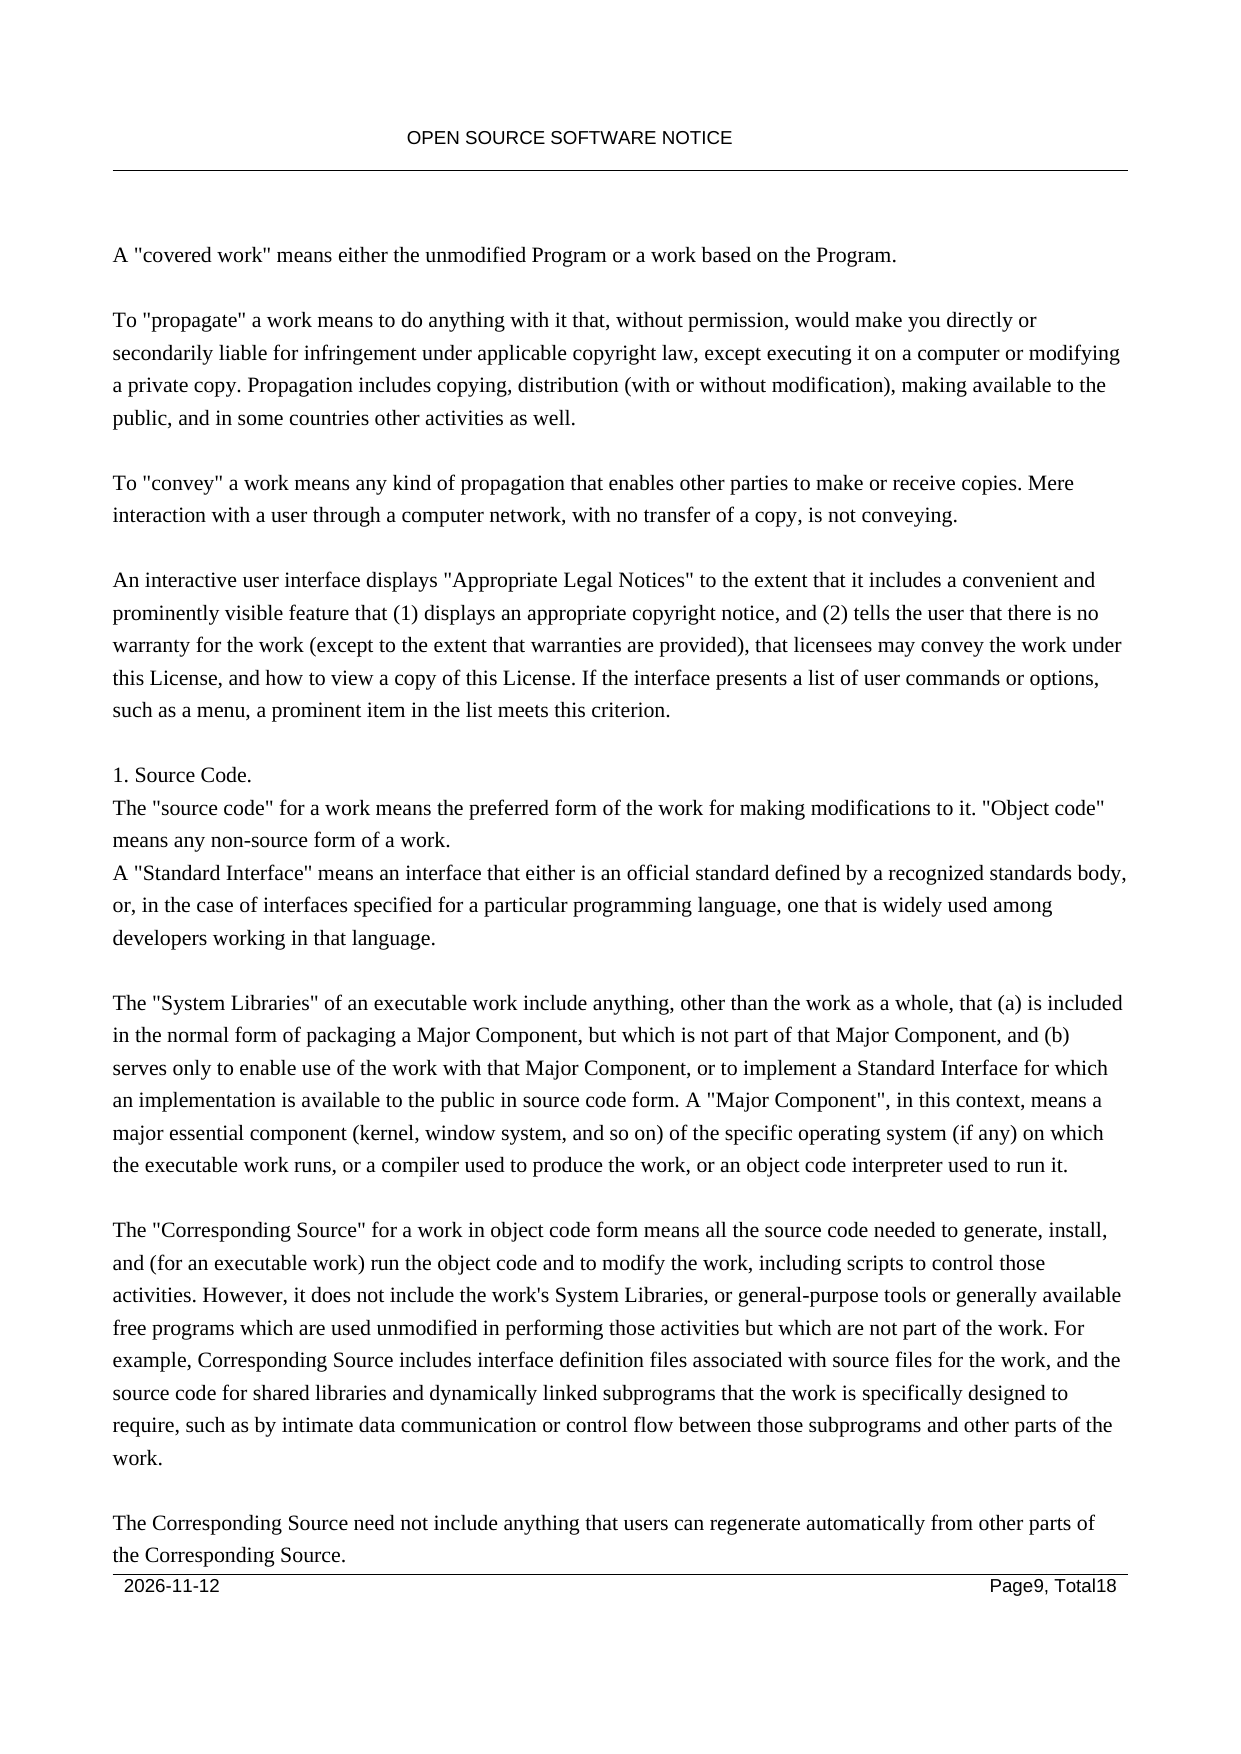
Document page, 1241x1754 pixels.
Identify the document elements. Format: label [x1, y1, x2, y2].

text [112, 206, 1128, 1571]
